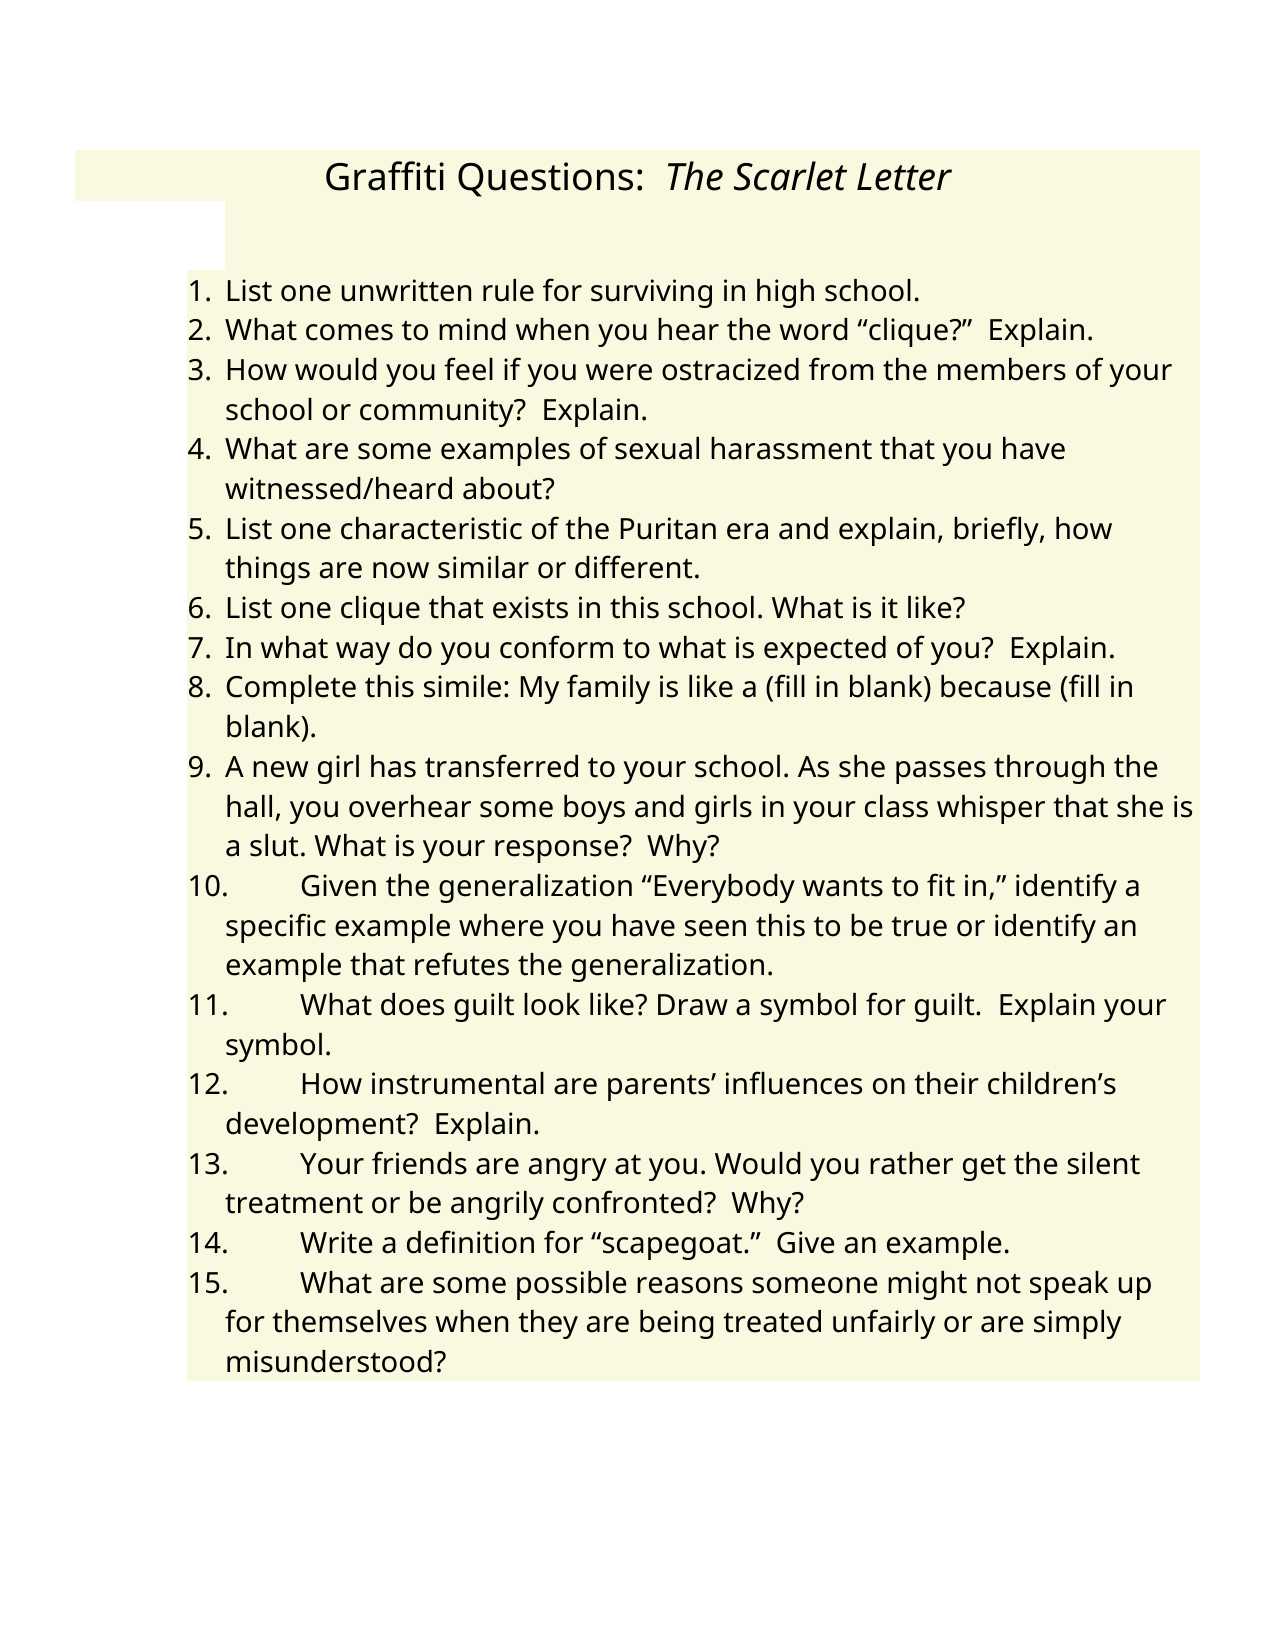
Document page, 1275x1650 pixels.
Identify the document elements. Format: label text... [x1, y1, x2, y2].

list In what way do you conform to what is expected of you? Explain. [187, 627, 1200, 667]
list What are some possible reasons someone might not speak up for themselves when they are being treated unfairly or are simply misunderstood? [187, 1262, 1200, 1381]
list How instrumental are parents’ influences on their children’s development? Explain. [187, 1064, 1200, 1143]
text Graffiti Questions: The Scarlet Letter [75, 150, 1200, 201]
list Complete this simile: My family is like a (fill in blank) because (fill in blank). [187, 667, 1200, 746]
list What are some examples of sexual harassment that you have witnessed/heard about? [187, 429, 1200, 508]
list List one unwritten rule for surviving in high school. [187, 270, 1200, 309]
list Your friends are angry at you. Would you rather get the silent treatment or be angrily confronted? Why? [187, 1143, 1200, 1222]
list What comes to mind when you hear the word “clique?” Explain. [187, 309, 1200, 349]
list What does guilt look like? Draw a symbol for guilt. Explain your symbol. [187, 984, 1200, 1064]
list Given the generalization “Everybody wants to fit in,” identify a specific example where you have seen this to be true or identify an example that refutes the generalization. [187, 865, 1200, 984]
list List one clique that exists in this school. What is it like? [187, 587, 1200, 627]
list List one characteristic of the Puritan era and explain, briefly, how things are now similar or different. [187, 508, 1200, 587]
list Write a definition for “scapegoat.” Give an example. [187, 1222, 1200, 1262]
list A new girl has transferred to your school. As she passes through the hall, you overhear some boys and girls in your class whisper that she is a slut. What is your response? Why? [187, 746, 1200, 865]
list How would you feel if you were ostracized from the members of your school or community? Explain. [187, 349, 1200, 429]
